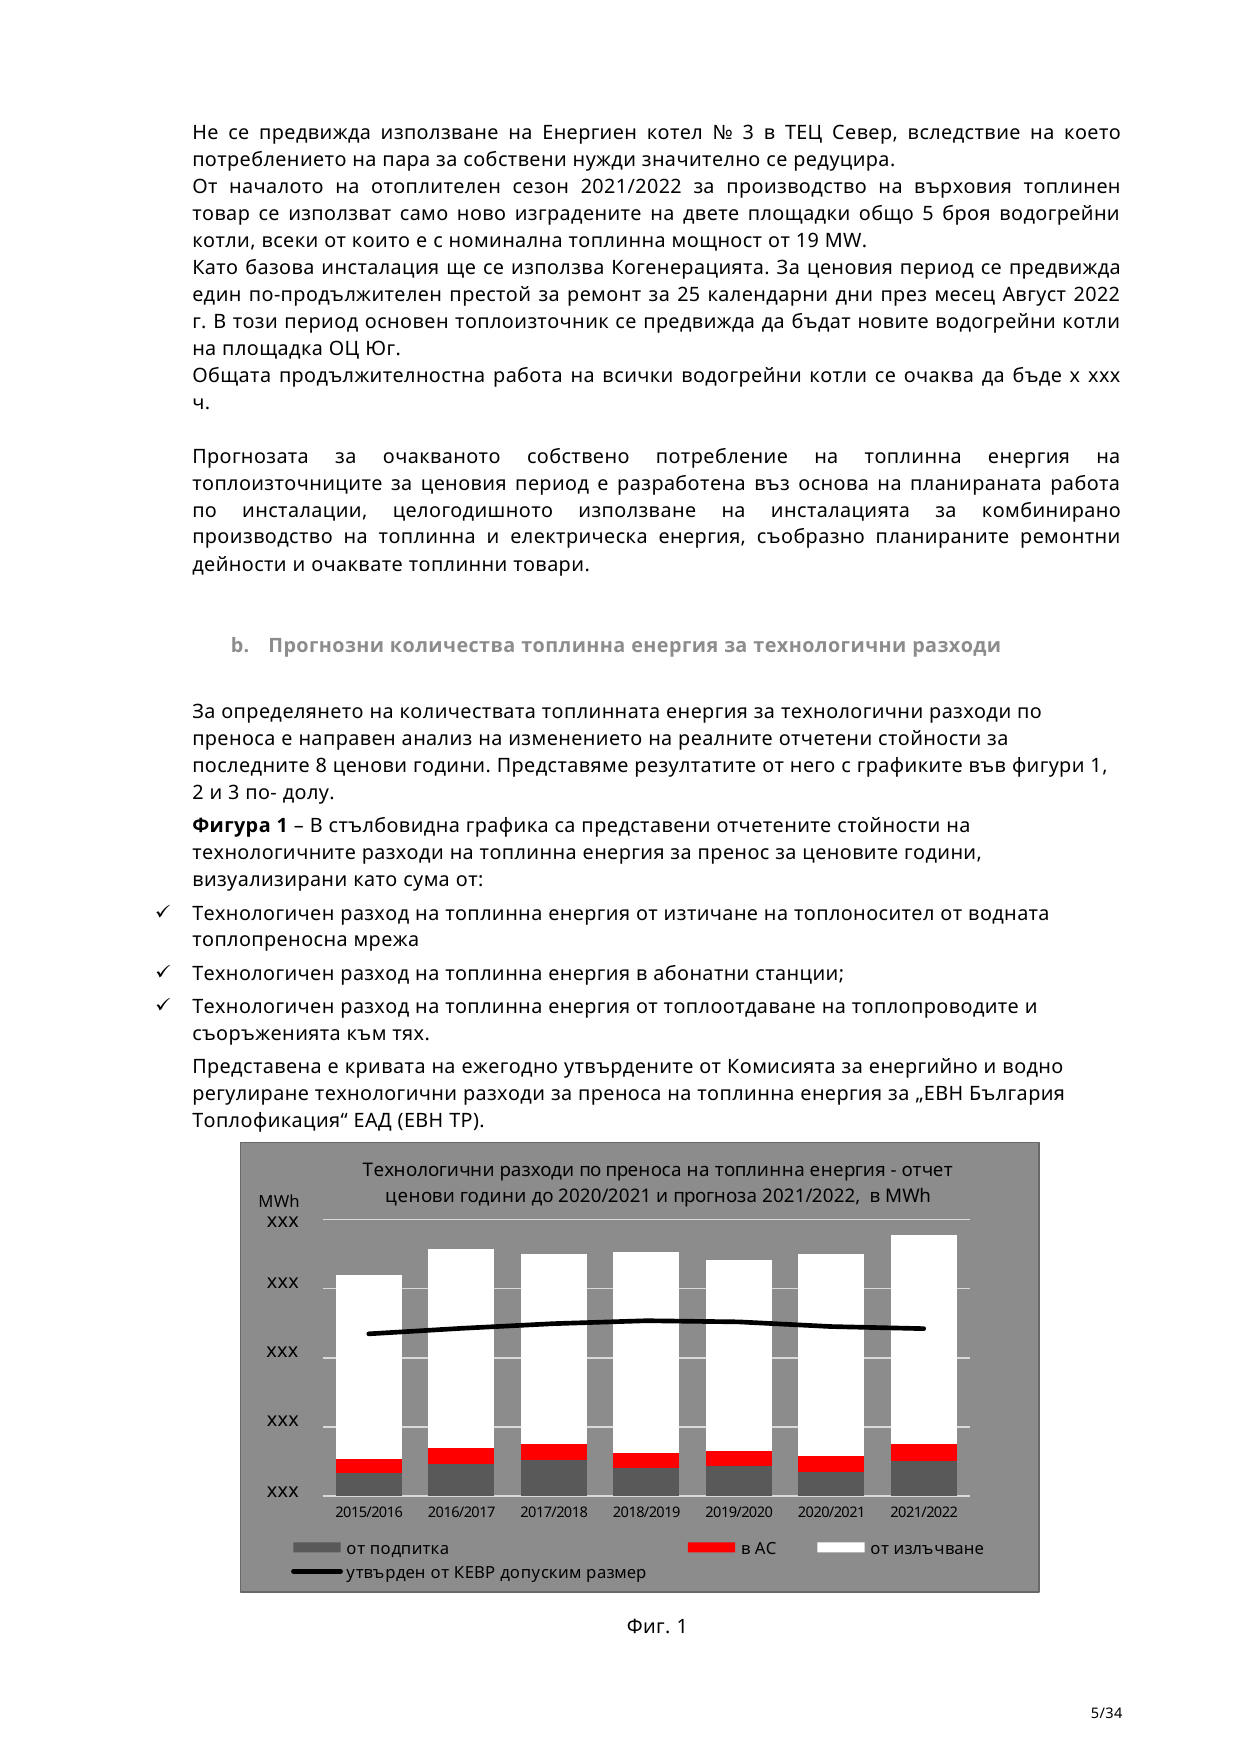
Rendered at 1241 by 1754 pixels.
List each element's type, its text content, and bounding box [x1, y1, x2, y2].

text Не се предвижда използване на Енергиен котел № 3 в ТЕЦ Север, вследствие на което потреблението на пара за собствени нужди значително се редуцира. [192, 118, 1122, 172]
text Общата продължителностна работа на всички водогрейни котли се очаква да бъде x xxx ч. [192, 361, 1122, 415]
text Като базова инсталация ще се използва Когенерацията. За ценовия период се предвижда един по-продължителен престой за ремонт за 25 календарни дни през месец Август 2022 г. В този период основен топлоизточник се предвижда да бъдат новите водогрейни котли на площадка ОЦ Юг. [192, 253, 1122, 361]
list Технологичен разход на топлинна енергия от топлоотдаване на топлопроводите и съоръженията към тях. [155, 992, 1122, 1046]
text Фиг. 1 [192, 1610, 1122, 1639]
list Технологичен разход на топлинна енергия в абонатни станции; [155, 959, 1122, 986]
text От началото на отоплителен сезон 2021/2022 за производство на върховия топлинен товар се използват само ново изградените на двете площадки общо 5 броя водогрейни котли, всеки от които е с номинална топлинна мощност от 19 MW. [192, 172, 1122, 253]
text Прогнозата за очакваното собствено потребление на топлинна енергия на топлоизточниците за ценовия период е разработена въз основа на планираната работа по инсталации, целогодишното използване на инсталацията за комбинирано производство на топлинна и електрическа енергия, съобразно планираните ремонтни дейности и очаквате топлинни товари. [192, 442, 1122, 577]
text Фигура 1 – В стълбовидна графика са представени отчетените стойности на технологичните разходи на топлинна енергия за пренос за ценовите години, визуализирани като сума от: [192, 812, 1122, 892]
list Технологичен разход на топлинна енергия от изтичане на топлоносител от водната топлопреносна мрежа [154, 899, 1122, 953]
subtitle Прогнозни количества топлинна енергия за технологични разходи [231, 631, 1122, 658]
text За определянето на количествата топлинната енергия за технологични разходи по преноса е направен анализ на изменението на реалните отчетени стойности за последните 8 ценови години. Представяме резултатите от него с графиките във фигури 1, 2 и 3 по- долу. [192, 697, 1122, 805]
text Представена е кривата на ежегодно утвърдените от Комисията за енергийно и водно регулиране технологични разходи за преноса на топлинна енергия за „ЕВН България Топлофикация“ ЕАД (ЕВН ТР). [192, 1052, 1122, 1133]
